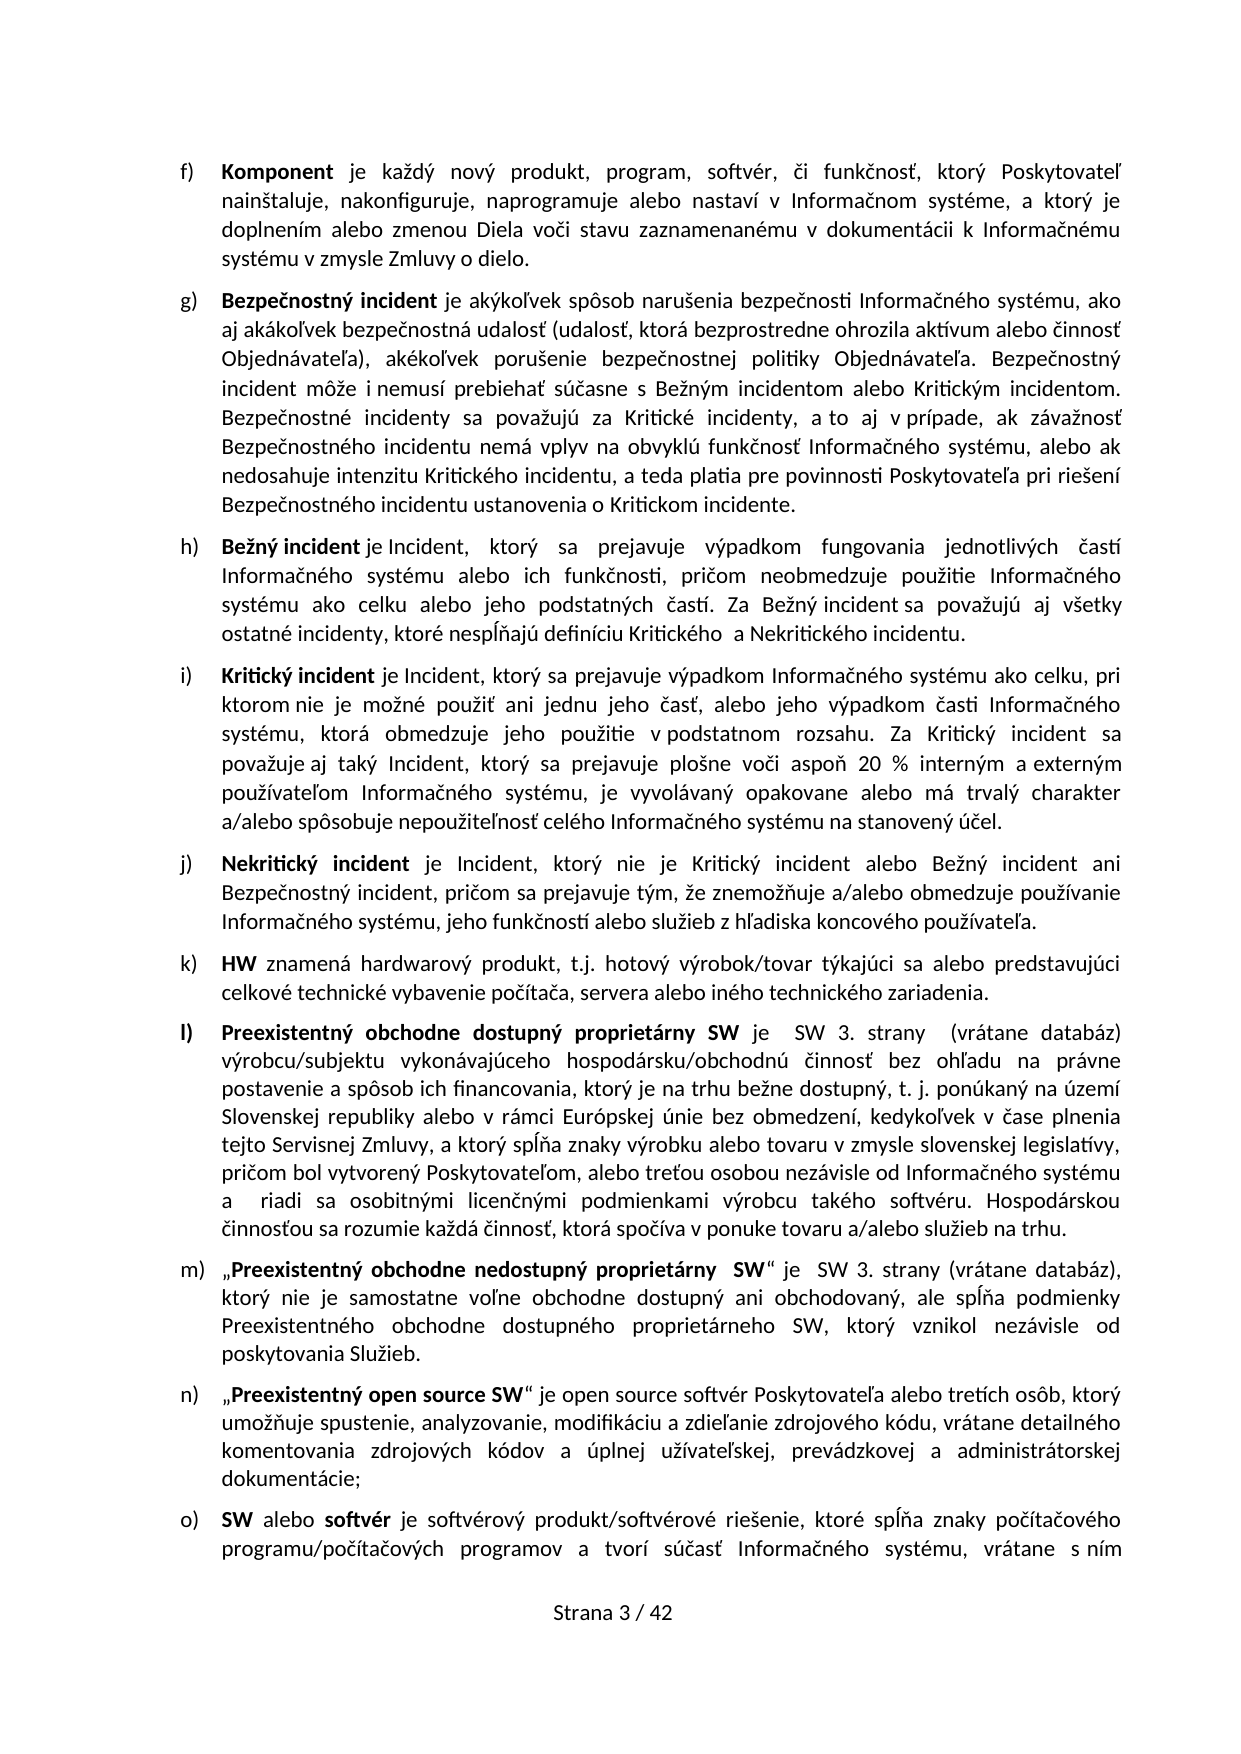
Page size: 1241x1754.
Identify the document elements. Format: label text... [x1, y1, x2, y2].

list Bežný incident je Incident, ktorý sa prejavuje výpadkom fungovania jednotlivých častí Informačného systému alebo ich funkčnosti, pričom neobmedzuje použitie Informačného systému ako celku alebo jeho podstatných častí. Za Bežný incident sa považujú aj všetky ostatné incidenty, ktoré nespĺňajú definíciu Kritického a Nekritického incidentu. [180, 531, 1122, 648]
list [180, 1504, 1122, 1563]
list Preexistentný obchodne dostupný proprietárny SW je SW 3. strany (vrátane databáz) výrobcu/subjektu vykonávajúceho hospodársku/obchodnú činnosť bez ohľadu na právne postavenie a spôsob ich financovania, ktorý je na trhu bežne dostupný, t. j. ponúkaný na území Slovenskej republiky alebo v rámci Európskej únie bez obmedzení, kedykoľvek v čase plnenia tejto Servisnej Zmluvy, a ktorý spĺňa znaky výrobku alebo tovaru v zmysle slovenskej legislatívy, pričom bol vytvorený Poskytovateľom, alebo treťou osobou nezávisle od Informačného systému a riadi sa osobitnými licenčnými podmienkami výrobcu takého softvéru. Hospodárskou činnosťou sa rozumie každá činnosť, ktorá spočíva v ponuke tovaru a/alebo služieb na trhu. [180, 1018, 1122, 1243]
list „Preexistentný obchodne nedostupný proprietárny SW“ je SW 3. strany (vrátane databáz), ktorý nie je samostatne voľne obchodne dostupný ani obchodovaný, ale spĺňa podmienky Preexistentného obchodne dostupného proprietárneho SW, ktorý vznikol nezávisle od poskytovania Služieb. [180, 1255, 1122, 1367]
list HW znamená hardwarový produkt, t.j. hotový výrobok/tovar týkajúci sa alebo predstavujúci celkové technické vybavenie počítača, servera alebo iného technického zariadenia. [180, 948, 1122, 1006]
list Kritický incident je Incident, ktorý sa prejavuje výpadkom Informačného systému ako celku, pri ktorom nie je možné použiť ani jednu jeho časť, alebo jeho výpadkom časti Informačného systému, ktorá obmedzuje jeho použitie v podstatnom rozsahu. Za Kritický incident sa považuje aj taký Incident, ktorý sa prejavuje plošne voči aspoň 20 % interným a externým používateľom Informačného systému, je vyvolávaný opakovane alebo má trvalý charakter a/alebo spôsobuje nepoužiteľnosť celého Informačného systému na stanovený účel. [180, 660, 1122, 835]
list Komponent je každý nový produkt, program, softvér, či funkčnosť, ktorý Poskytovateľ nainštaluje, nakonfiguruje, naprogramuje alebo nastaví v Informačnom systéme, a ktorý je doplnením alebo zmenou Diela voči stavu zaznamenanému v dokumentácii k Informačnému systému v zmysle Zmluvy o dielo. [180, 156, 1122, 273]
list Nekritický incident je Incident, ktorý nie je Kritický incident alebo Bežný incident ani Bezpečnostný incident, pričom sa prejavuje tým, že znemožňuje a/alebo obmedzuje používanie Informačného systému, jeho funkčností alebo služieb z hľadiska koncového používateľa. [180, 848, 1122, 935]
list Bezpečnostný incident je akýkoľvek spôsob narušenia bezpečnosti Informačného systému, ako aj akákoľvek bezpečnostná udalosť (udalosť, ktorá bezprostredne ohrozila aktívum alebo činnosť Objednávateľa), akékoľvek porušenie bezpečnostnej politiky Objednávateľa. Bezpečnostný incident môže i nemusí prebiehať súčasne s Bežným incidentom alebo Kritickým incidentom. Bezpečnostné incidenty sa považujú za Kritické incidenty, a to aj v prípade, ak závažnosť Bezpečnostného incidentu nemá vplyv na obvyklú funkčnosť Informačného systému, alebo ak nedosahuje intenzitu Kritického incidentu, a teda platia pre povinnosti Poskytovateľa pri riešení Bezpečnostného incidentu ustanovenia o Kritickom incidente. [180, 285, 1122, 518]
list „Preexistentný open source SW“ je open source softvér Poskytovateľa alebo tretích osôb, ktorý umožňuje spustenie, analyzovanie, modifikáciu a zdieľanie zdrojového kódu, vrátane detailného komentovania zdrojových kódov a úplnej užívateľskej, prevádzkovej a administrátorskej dokumentácie; [180, 1380, 1122, 1492]
